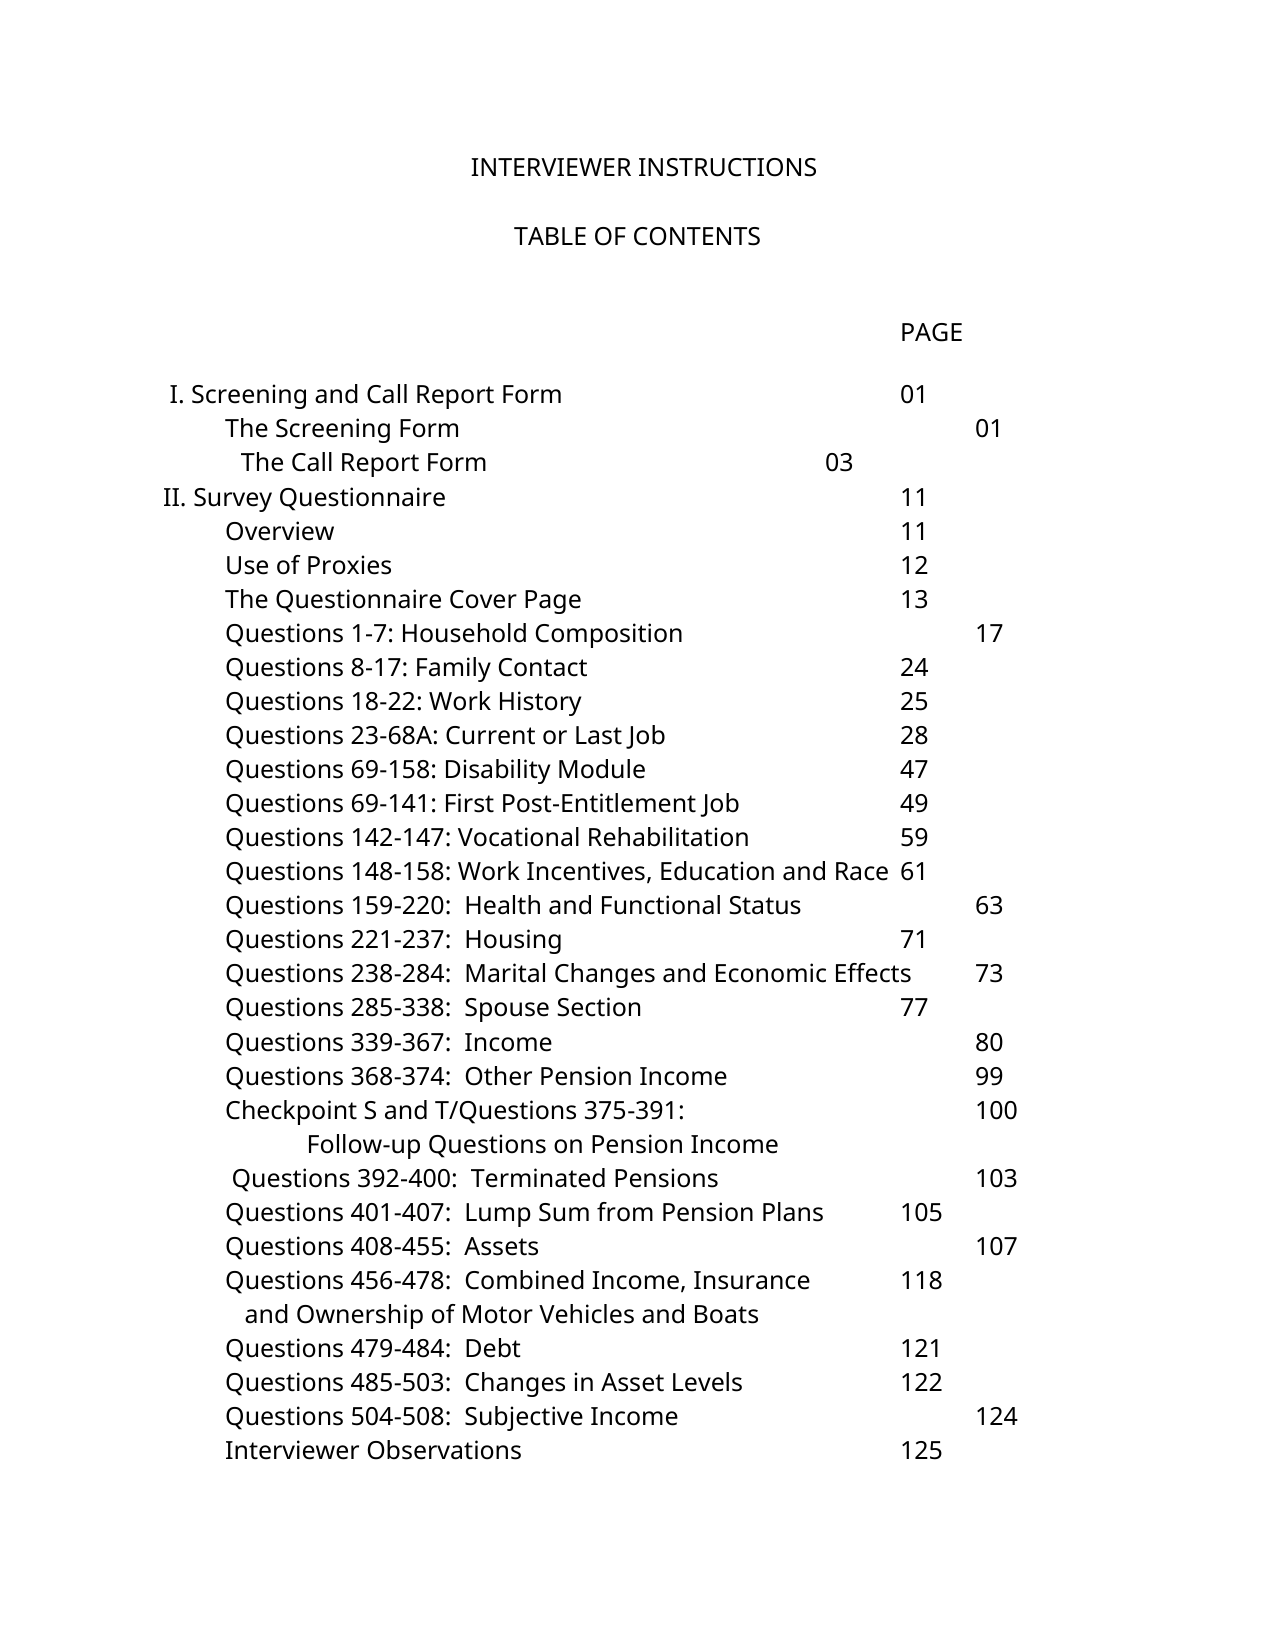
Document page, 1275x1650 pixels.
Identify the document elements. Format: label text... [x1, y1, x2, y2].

text INTERVIEWER INSTRUCTIONS [150, 150, 1125, 184]
text Questions 1-7: Household Composition 17 [150, 615, 1125, 649]
text Questions 401-407: Lump Sum from Pension Plans 105 [150, 1194, 1125, 1228]
text Questions 18-22: Work History 25 [150, 683, 1125, 718]
text Questions 221-237: Housing 71 [150, 922, 1125, 956]
text Use of Proxies 12 [150, 547, 1125, 581]
text Questions 69-141: First Post-Entitlement Job 49 [150, 786, 1125, 820]
text Questions 479-484: Debt 121 [150, 1331, 1125, 1365]
text Questions 8-17: Family Contact 24 [150, 649, 1125, 683]
text Questions 142-147: Vocational Rehabilitation 59 [150, 820, 1125, 854]
text Questions 504-508: Subjective Income 124 [150, 1399, 1125, 1433]
text Questions 238-284: Marital Changes and Economic Effects 73 [150, 956, 1125, 990]
text Checkpoint S and T/Questions 375-391: 100 [150, 1092, 1125, 1126]
text Interviewer Observations 125 [150, 1433, 1125, 1467]
text Questions 339-367: Income 80 [150, 1024, 1125, 1058]
text and Ownership of Motor Vehicles and Boats [150, 1297, 1125, 1331]
text Questions 148-158: Work Incentives, Education and Race 61 [150, 854, 1125, 888]
text Questions 456-478: Combined Income, Insurance 118 [150, 1263, 1125, 1297]
text PAGE [150, 314, 1125, 349]
text Questions 285-338: Spouse Section 77 [150, 990, 1125, 1024]
text Questions 408-455: Assets 107 [150, 1228, 1125, 1263]
text Questions 368-374: Other Pension Income 99 [150, 1058, 1125, 1092]
text TABLE OF CONTENTS [150, 218, 1125, 252]
text Questions 23-68A: Current or Last Job 28 [150, 718, 1125, 752]
text II. Survey Questionnaire 11 [150, 479, 1125, 513]
text Follow-up Questions on Pension Income [150, 1126, 1125, 1160]
text I. Screening and Call Report Form 01 [150, 377, 1125, 411]
text Questions 485-503: Changes in Asset Levels 122 [150, 1365, 1125, 1399]
text The Call Report Form 03 [150, 445, 1125, 479]
text Questions 69-158: Disability Module 47 [150, 752, 1125, 786]
text Questions 159-220: Health and Functional Status 63 [150, 888, 1125, 922]
text The Questionnaire Cover Page 13 [150, 581, 1125, 615]
text Overview 11 [150, 513, 1125, 547]
text Questions 392-400: Terminated Pensions 103 [150, 1160, 1125, 1194]
text The Screening Form 01 [150, 411, 1125, 445]
